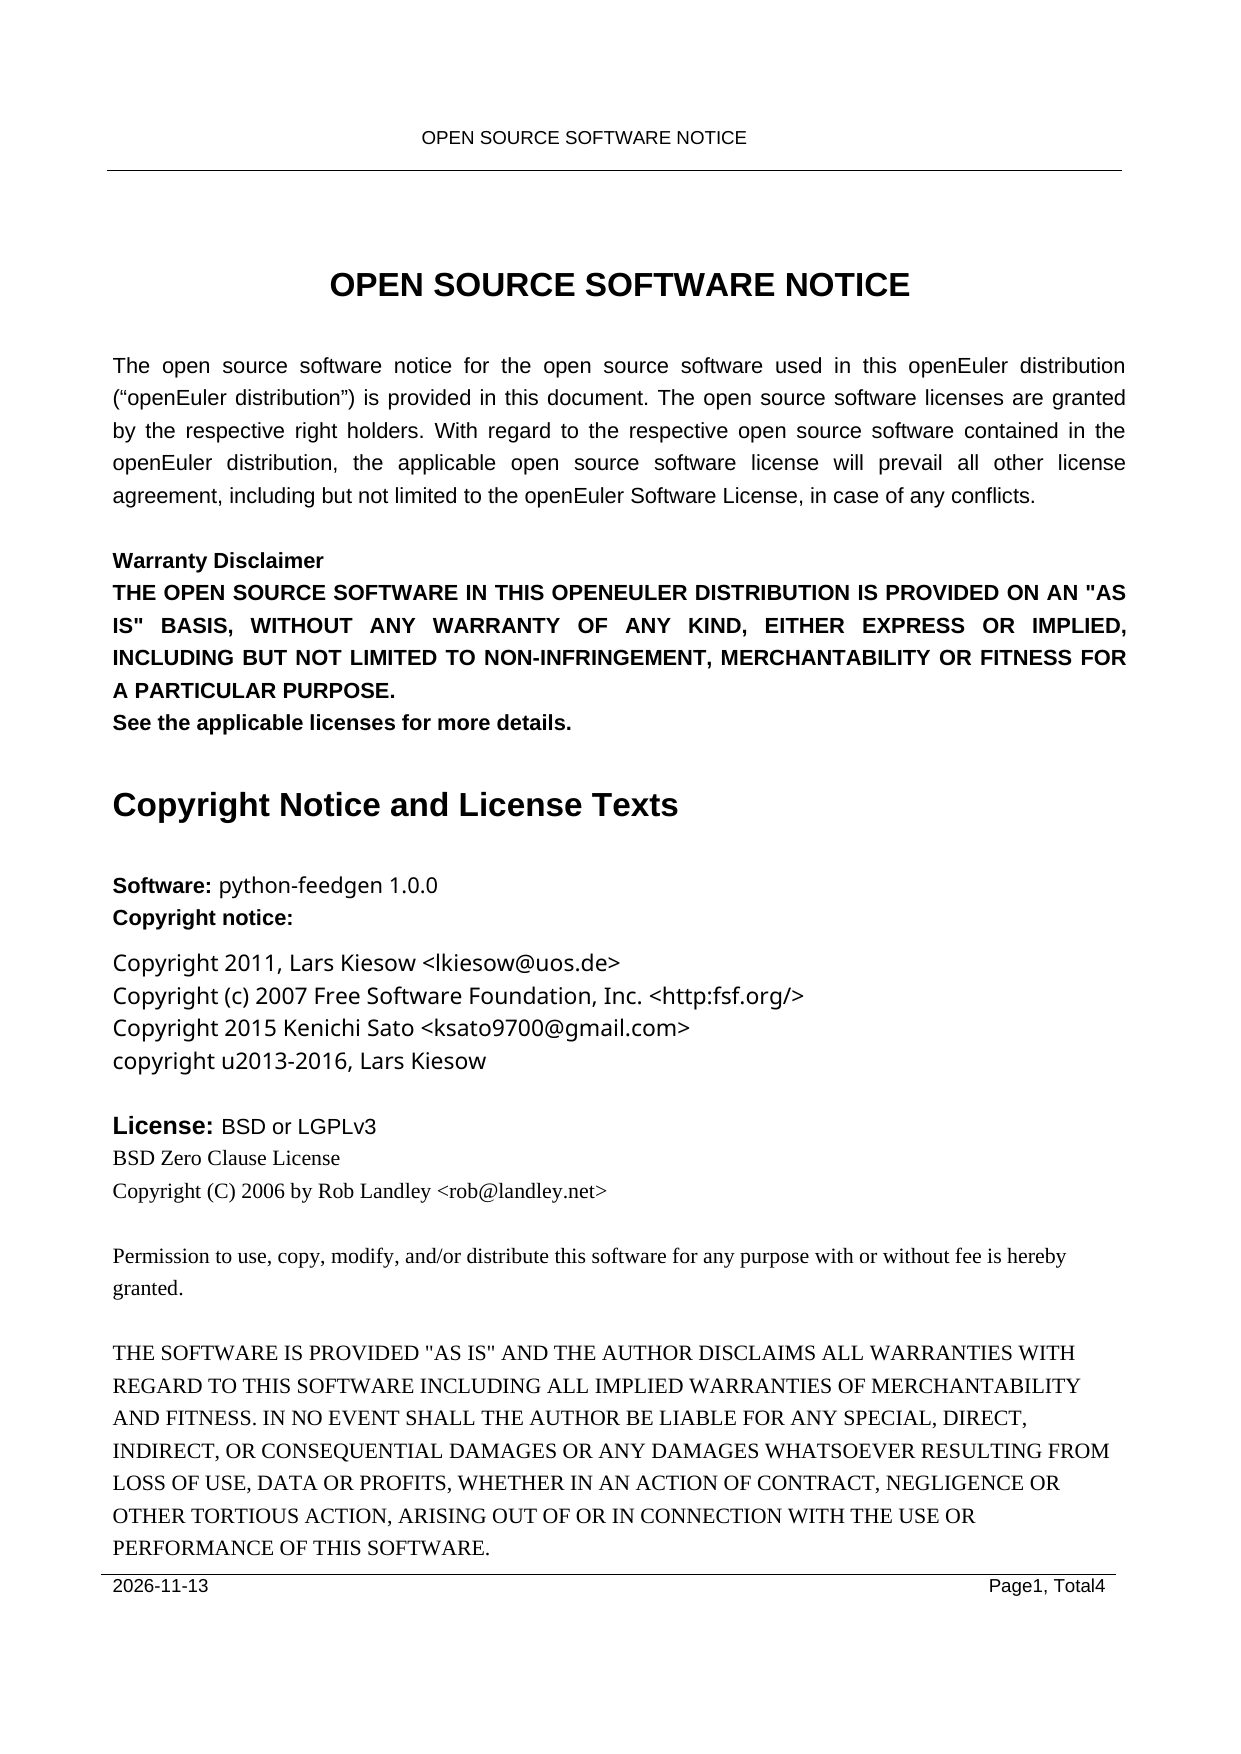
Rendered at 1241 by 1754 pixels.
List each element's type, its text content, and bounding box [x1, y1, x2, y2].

text OPEN SOURCE SOFTWARE NOTICE [112, 251, 1128, 316]
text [112, 1142, 1128, 1564]
text Copyright Notice and License Texts [112, 771, 1128, 836]
text THE OPEN SOURCE SOFTWARE IN THIS OPENEULER DISTRIBUTION IS PROVIDED ON AN "AS IS" BASIS, WITHOUT ANY WARRANTY OF ANY KIND, EITHER EXPRESS OR IMPLIED, INCLUDING BUT NOT LIMITED TO NON-INFRINGEMENT, MERCHANTABILITY OR FITNESS FOR A PARTICULAR PURPOSE. See the applicable licenses for more details. [112, 576, 1128, 739]
text License: BSD or LGPLv3 [112, 1109, 1128, 1142]
text The open source software notice for the open source software used in this openEuler distribution (“openEuler distribution”) is provided in this document. The open source software licenses are granted by the respective right holders. With regard to the respective open source software contained in the openEuler distribution, the applicable open source software license will prevail all other license agreement, including but not limited to the openEuler Software License, in case of any conflicts. [112, 349, 1128, 511]
text Copyright 2011, Lars Kiesow <lkiesow@uos.de> Copyright (c) 2007 Free Software Foundation, Inc. <http:fsf.org/> Copyright 2015 Kenichi Sato <ksato9700@gmail.com> copyright u2013-2016, Lars Kiesow [112, 947, 1128, 1109]
title Software: python-feedgen 1.0.0 [112, 869, 1128, 901]
text Copyright notice: [112, 901, 1128, 934]
text Warranty Disclaimer [112, 544, 1128, 576]
